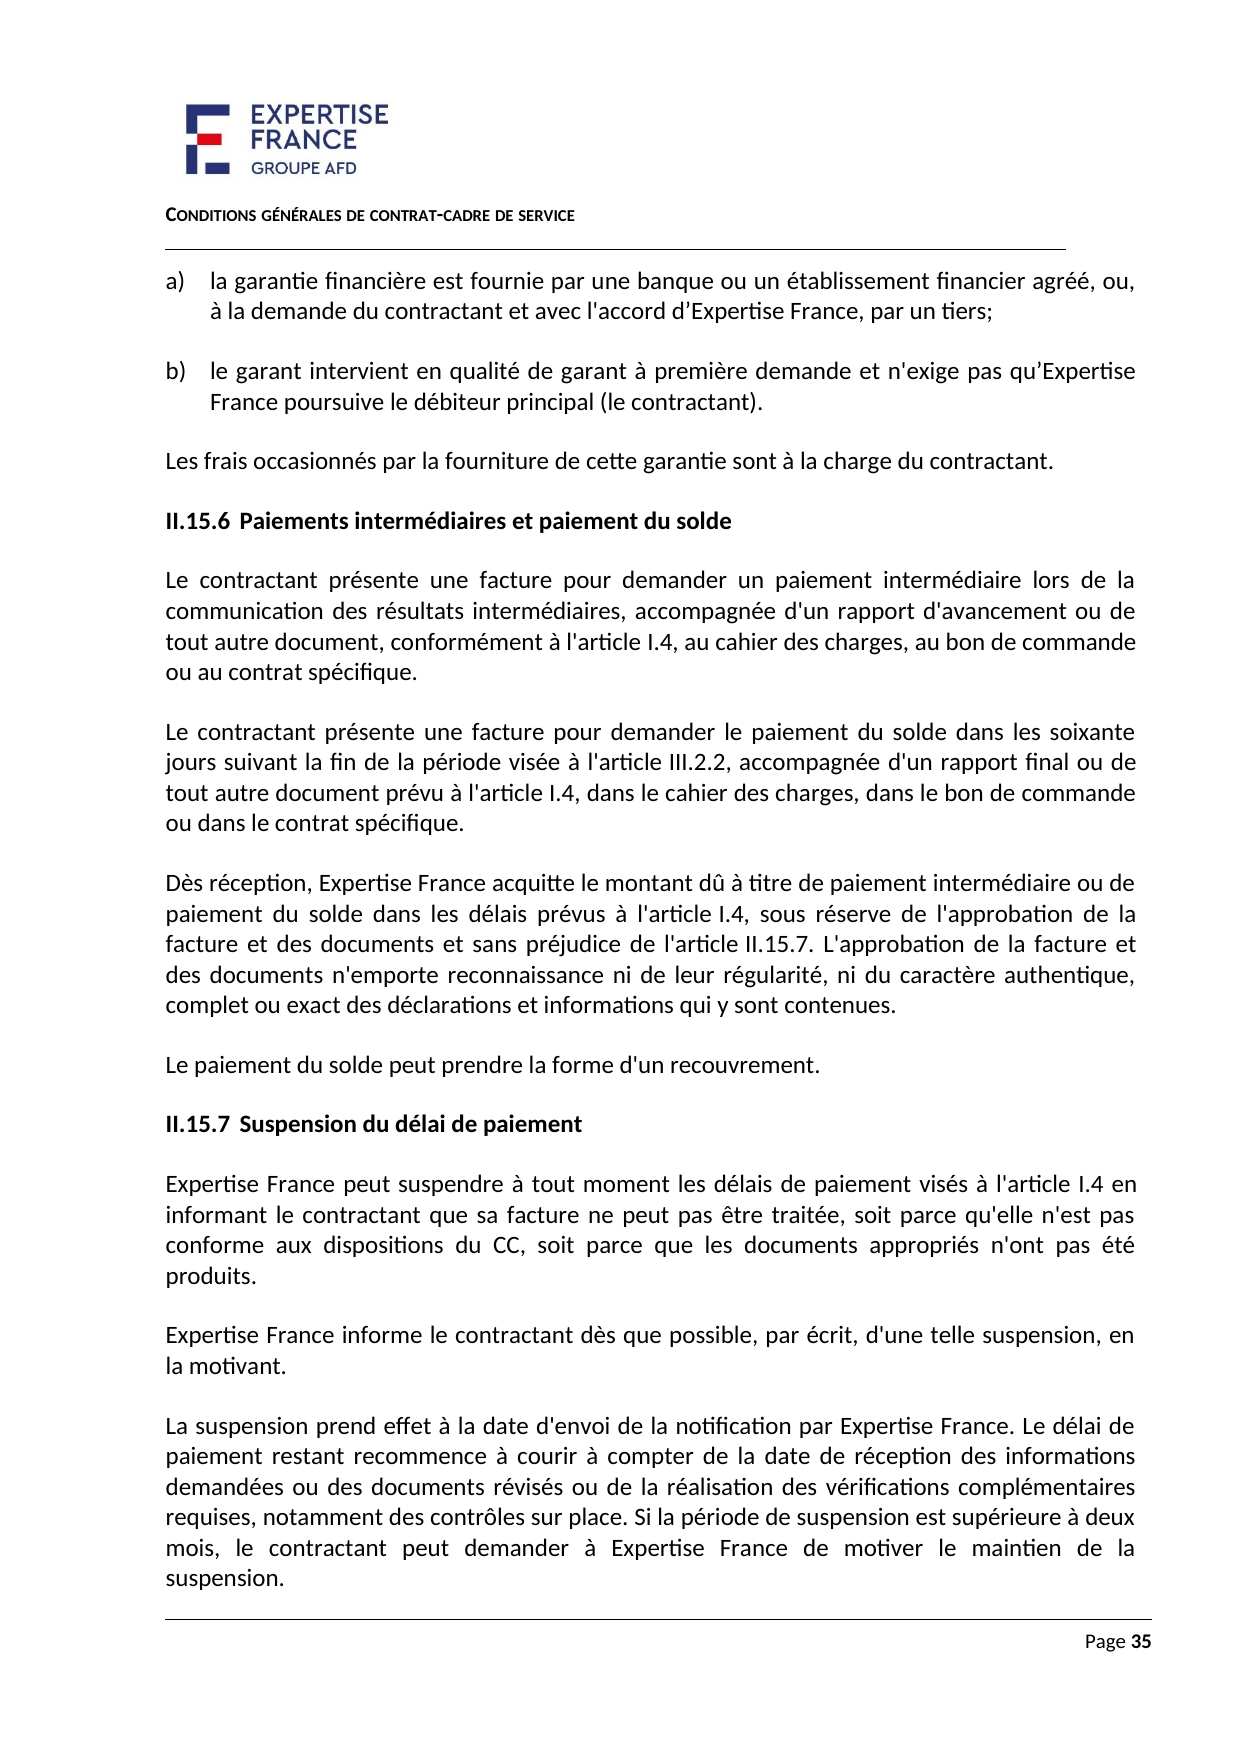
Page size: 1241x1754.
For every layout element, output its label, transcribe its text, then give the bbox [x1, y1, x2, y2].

picture [165, 75, 412, 202]
text Dès réception, Expertise France acquitte le montant dû à titre de paiement intermédiaire ou de paiement du solde dans les délais prévus à l'article I.4, sous réserve de l'approbation de la facture et des documents et sans préjudice de l'article II.15.7. L'approbation de la facture et des documents n'emporte reconnaissance ni de leur régularité, ni du caractère authentique, complet ou exact des déclarations et informations qui y sont contenues. [165, 867, 1137, 1020]
list la garantie financière est fournie par une banque ou un établissement financier agréé, ou, à la demande du contractant et avec l'accord d’Expertise France, par un tiers; [165, 265, 1137, 326]
text Le contractant présente une facture pour demander le paiement du solde dans les soixante jours suivant la fin de la période visée à l'article III.2.2, accompagnée d'un rapport final ou de tout autre document prévu à l'article I.4, dans le cahier des charges, dans le bon de commande ou dans le contrat spécifique. [165, 716, 1137, 838]
subtitle II.15.7 Suspension du délai de paiement [165, 1109, 1137, 1139]
text Expertise France peut suspendre à tout moment les délais de paiement visés à l'article I.4 en informant le contractant que sa facture ne peut pas être traitée, soit parce qu'elle n'est pas conforme aux dispositions du CC, soit parce que les documents appropriés n'ont pas été produits. [165, 1168, 1137, 1290]
text La suspension prend effet à la date d'envoi de la notification par Expertise France. Le délai de paiement restant recommence à courir à compter de la date de réception des informations demandées ou des documents révisés ou de la réalisation des vérifications complémentaires requises, notamment des contrôles sur place. Si la période de suspension est supérieure à deux mois, le contractant peut demander à Expertise France de motiver le maintien de la suspension. [165, 1410, 1137, 1593]
list le garant intervient en qualité de garant à première demande et n'exige pas qu’Expertise France poursuive le débiteur principal (le contractant). [165, 355, 1137, 416]
text Le paiement du solde peut prendre la forme d'un recouvrement. [165, 1049, 1137, 1079]
text Les frais occasionnés par la fourniture de cette garantie sont à la charge du contractant. [165, 445, 1137, 476]
text Expertise France informe le contractant dès que possible, par écrit, d'une telle suspension, en la motivant. [165, 1319, 1137, 1381]
subtitle II.15.6 Paiements intermédiaires et paiement du solde [165, 505, 1137, 536]
text Le contractant présente une facture pour demander un paiement intermédiaire lors de la communication des résultats intermédiaires, accompagnée d'un rapport d'avancement ou de tout autre document, conformément à l'article I.4, au cahier des charges, au bon de commande ou au contrat spécifique. [165, 565, 1137, 687]
